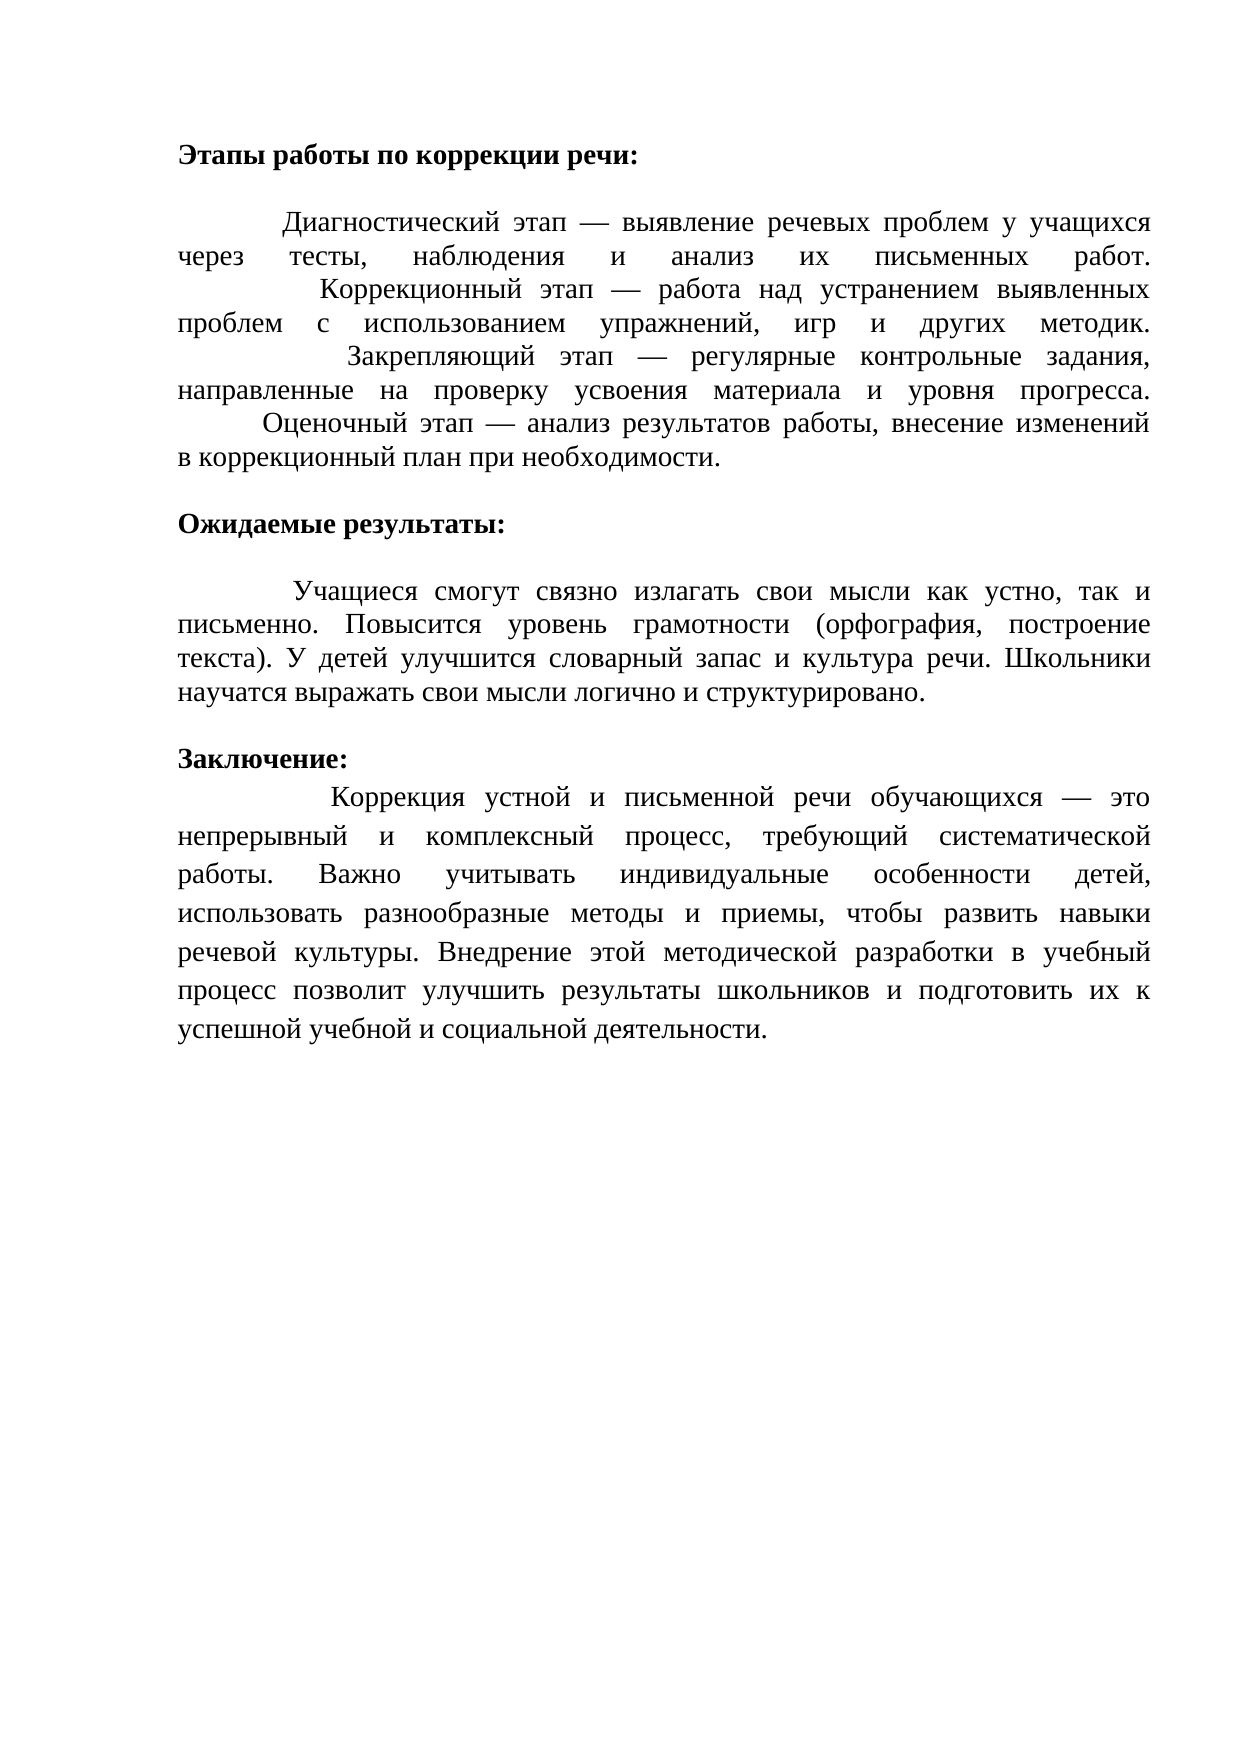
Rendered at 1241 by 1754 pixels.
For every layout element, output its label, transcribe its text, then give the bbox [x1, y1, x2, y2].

text Заключение: Коррекция устной и письменной речи обучающихся — это непрерывный и комплексный процесс, требующий систематической работы. Важно учитывать индивидуальные особенности детей, использовать разнообразные методы и приемы, чтобы развить навыки речевой культуры. Внедрение этой методической разработки в учебный процесс позволит улучшить результаты школьников и подготовить их к успешной учебной и социальной деятельности. [177, 707, 1152, 1044]
text Учащиеся смогут связно излагать свои мысли как устно, так и письменно. Повысится уровень грамотности (орфография, построение текста). У детей улучшится словарный запас и культура речи. Школьники научатся выражать свои мысли логично и структурировано. [177, 539, 1152, 707]
text Ожидаемые результаты: [177, 472, 1152, 539]
text Диагностический этап — выявление речевых проблем у учащихся через тесты, наблюдения и анализ их письменных работ. Коррекционный этап — работа над устранением выявленных проблем с использованием упражнений, игр и других методик. Закрепляющий этап — регулярные контрольные задания, направленные на проверку усвоения материала и уровня прогресса. Оценочный этап — анализ результатов работы, внесение изменений в коррекционный план при необходимости. [177, 171, 1152, 472]
text Этапы работы по коррекции речи: [177, 103, 1152, 171]
